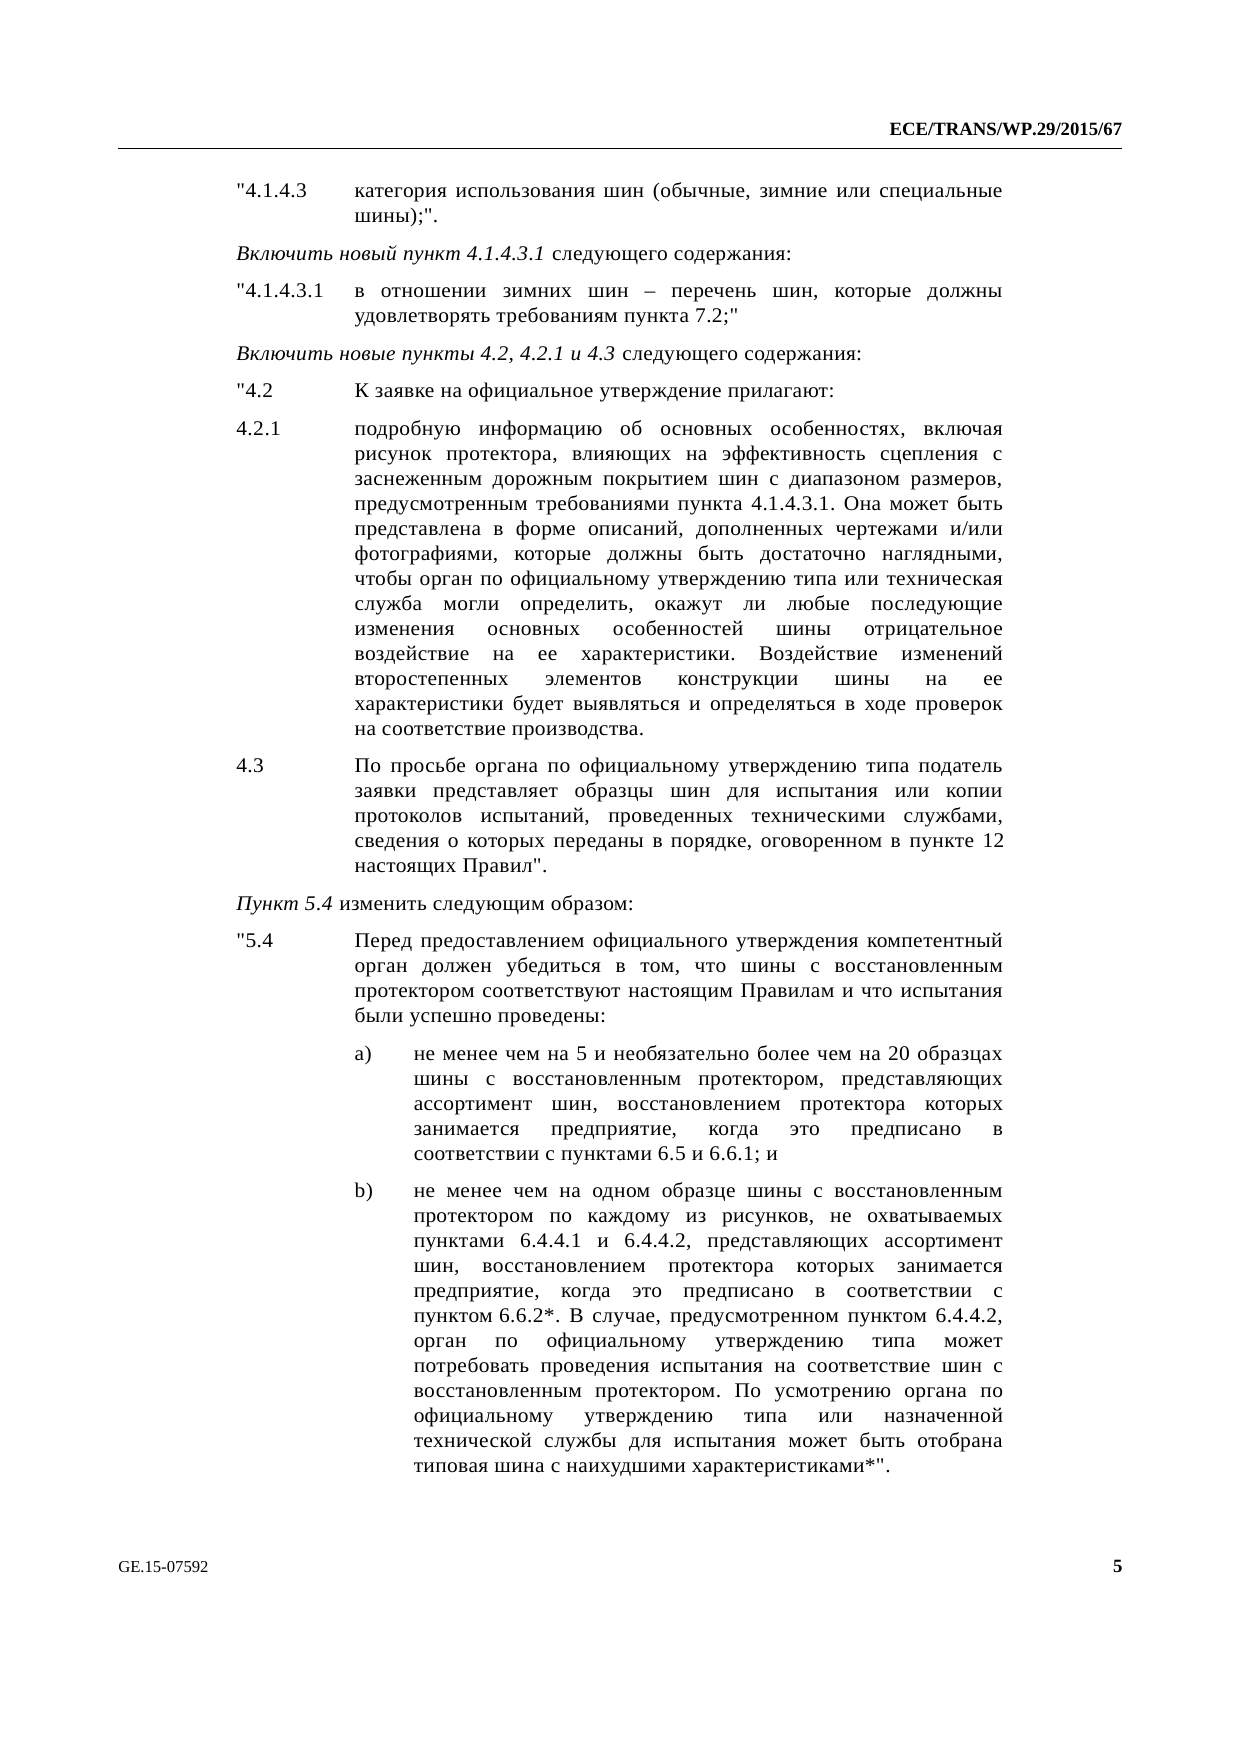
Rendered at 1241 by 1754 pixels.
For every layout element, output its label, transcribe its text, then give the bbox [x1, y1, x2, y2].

text Пункт 5.4 изменить следующим образом: [236, 890, 1004, 915]
text b) не менее чем на одном образце шины с восстановленным протектором по каждому из рисунков, не охватываемых пунктами 6.4.4.1 и 6.4.4.2, представляющих ассортимент шин, восстановлением протектора которых занимается предприятие, когда это предписано в соответствии с пунктом 6.6.2*. В случае, предусмотренном пунктом 6.4.4.2, орган по официальному утверждению типа может потребовать проведения испытания на соответствие шин с восстановленным протектором. По усмотрению органа по официальному утверждению типа или назначенной технической службы для испытания может быть отобрана типовая шина с наихудшими характеристиками*". [236, 1177, 1004, 1477]
text "4.1.4.3.1 в отношении зимних шин – перечень шин, которые должны удовлетворять требованиям пункта 7.2;" [236, 277, 1004, 327]
text 4.3 По просьбе органа по официальному утверждению типа податель заявки представляет образцы шин для испытания или копии протоколов испытаний, проведенных техническими службами, сведения о которых переданы в порядке, оговоренном в пункте 12 настоящих Правил". [236, 752, 1004, 877]
text a) не менее чем на 5 и необязательно более чем на 20 образцах шины с восстановленным протектором, представляющих ассортимент шин, восстановлением протектора которых занимается предприятие, когда это предписано в соответствии с пунктами 6.5 и 6.6.1; и [236, 1040, 1004, 1165]
text "4.1.4.3 категория использования шин (обычные, зимние или специальные шины);". [236, 177, 1004, 227]
text Включить новый пункт 4.1.4.3.1 следующего содержания: [236, 240, 1004, 265]
text "4.2 К заявке на официальное утверждение прилагают: [236, 377, 1004, 402]
text 4.2.1 подробную информацию об основных особенностях, включая рисунок протектора, влияющих на эффективность сцепления с заснеженным дорожным покрытием шин с диапазоном размеров, предусмотренным требованиями пункта 4.1.4.3.1. Она может быть представлена в форме описаний, дополненных чертежами и/или фотографиями, которые должны быть достаточно наглядными, чтобы орган по официальному утверждению типа или техническая служба могли определить, окажут ли любые последующие изменения основных особенностей шины отрицательное воздействие на ее характеристики. Воздействие изменений второстепенных элементов конструкции шины на ее характеристики будет выявляться и определяться в ходе проверок на соответствие производства. [236, 415, 1004, 740]
text "5.4 Перед предоставлением официального утверждения компетентный орган должен убедиться в том, что шины с восстановленным протектором соответствуют настоящим Правилам и что испытания были успешно проведены: [236, 927, 1004, 1027]
text Включить новые пункты 4.2, 4.2.1 и 4.3 следующего содержания: [236, 340, 1004, 365]
